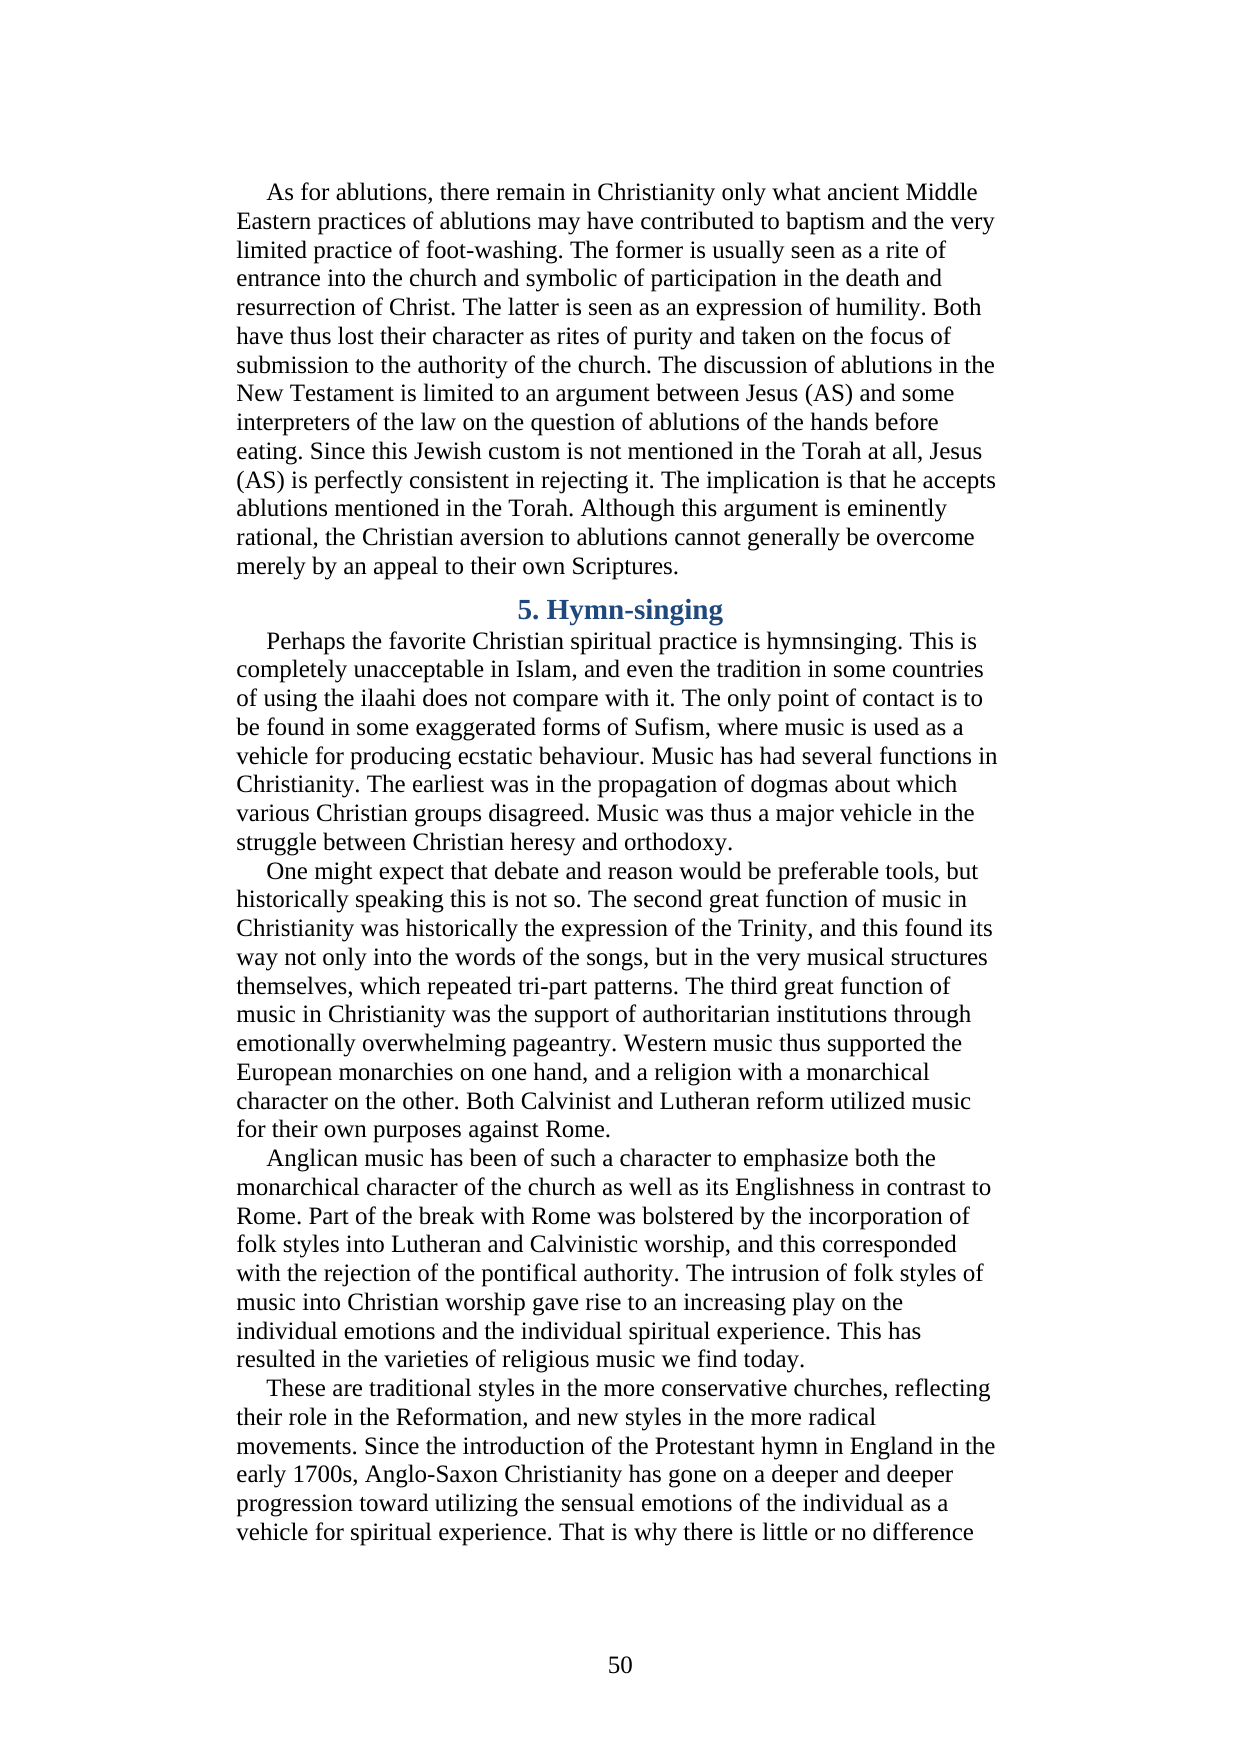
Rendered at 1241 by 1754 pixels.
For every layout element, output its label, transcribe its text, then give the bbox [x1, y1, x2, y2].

text Perhaps the favorite Christian spiritual practice is hymnsinging. This is completely unacceptable in Islam, and even the tradition in some countries of using the ilaahi does not compare with it. The only point of contact is to be found in some exaggerated forms of Sufism, where music is used as a vehicle for producing ecstatic behaviour. Music has had several functions in Christianity. The earliest was in the propagation of dogmas about which various Christian groups disagreed. Music was thus a major vehicle in the struggle between Christian heresy and orthodoxy. [236, 626, 1004, 856]
text Anglican music has been of such a character to emphasize both the monarchical character of the church as well as its Englishness in contrast to Rome. Part of the break with Rome was bolstered by the incorporation of folk styles into Lutheran and Calvinistic worship, and this corresponded with the rejection of the pontifical authority. The intrusion of folk styles of music into Christian worship gave rise to an increasing play on the individual emotions and the individual spiritual experience. This has resulted in the varieties of religious music we find today. [236, 1143, 1004, 1373]
text As for ablutions, there remain in Christianity only what ancient Middle Eastern practices of ablutions may have contributed to baptism and the very limited practice of foot-washing. The former is usually seen as a rite of entrance into the church and symbolic of participation in the death and resurrection of Christ. The latter is seen as an expression of humility. Both have thus lost their character as rites of purity and taken on the focus of submission to the authority of the church. The discussion of ablutions in the New Testament is limited to an argument between Jesus (AS) and some interpreters of the law on the question of ablutions of the hands before eating. Since this Jewish custom is not mentioned in the Torah at all, Jesus (AS) is perfectly consistent in rejecting it. The implication is that he accepts ablutions mentioned in the Torah. Although this argument is eminently rational, the Christian aversion to ablutions cannot generally be overcome merely by an appeal to their own Scriptures. [236, 177, 1004, 580]
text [236, 1373, 1004, 1546]
text One might expect that debate and reason would be preferable tools, but historically speaking this is not so. The second great function of music in Christianity was historically the expression of the Trinity, and this found its way not only into the words of the songs, but in the very musical structures themselves, which repeated tri-part patterns. The third great function of music in Christianity was the support of authoritarian institutions through emotionally overwhelming pageantry. Western music thus supported the European monarchies on one hand, and a religion with a monarchical character on the other. Both Calvinist and Lutheran reform utilized music for their own purposes against Rome. [236, 856, 1004, 1143]
subtitle 5. Hymn-singing [236, 592, 1004, 626]
